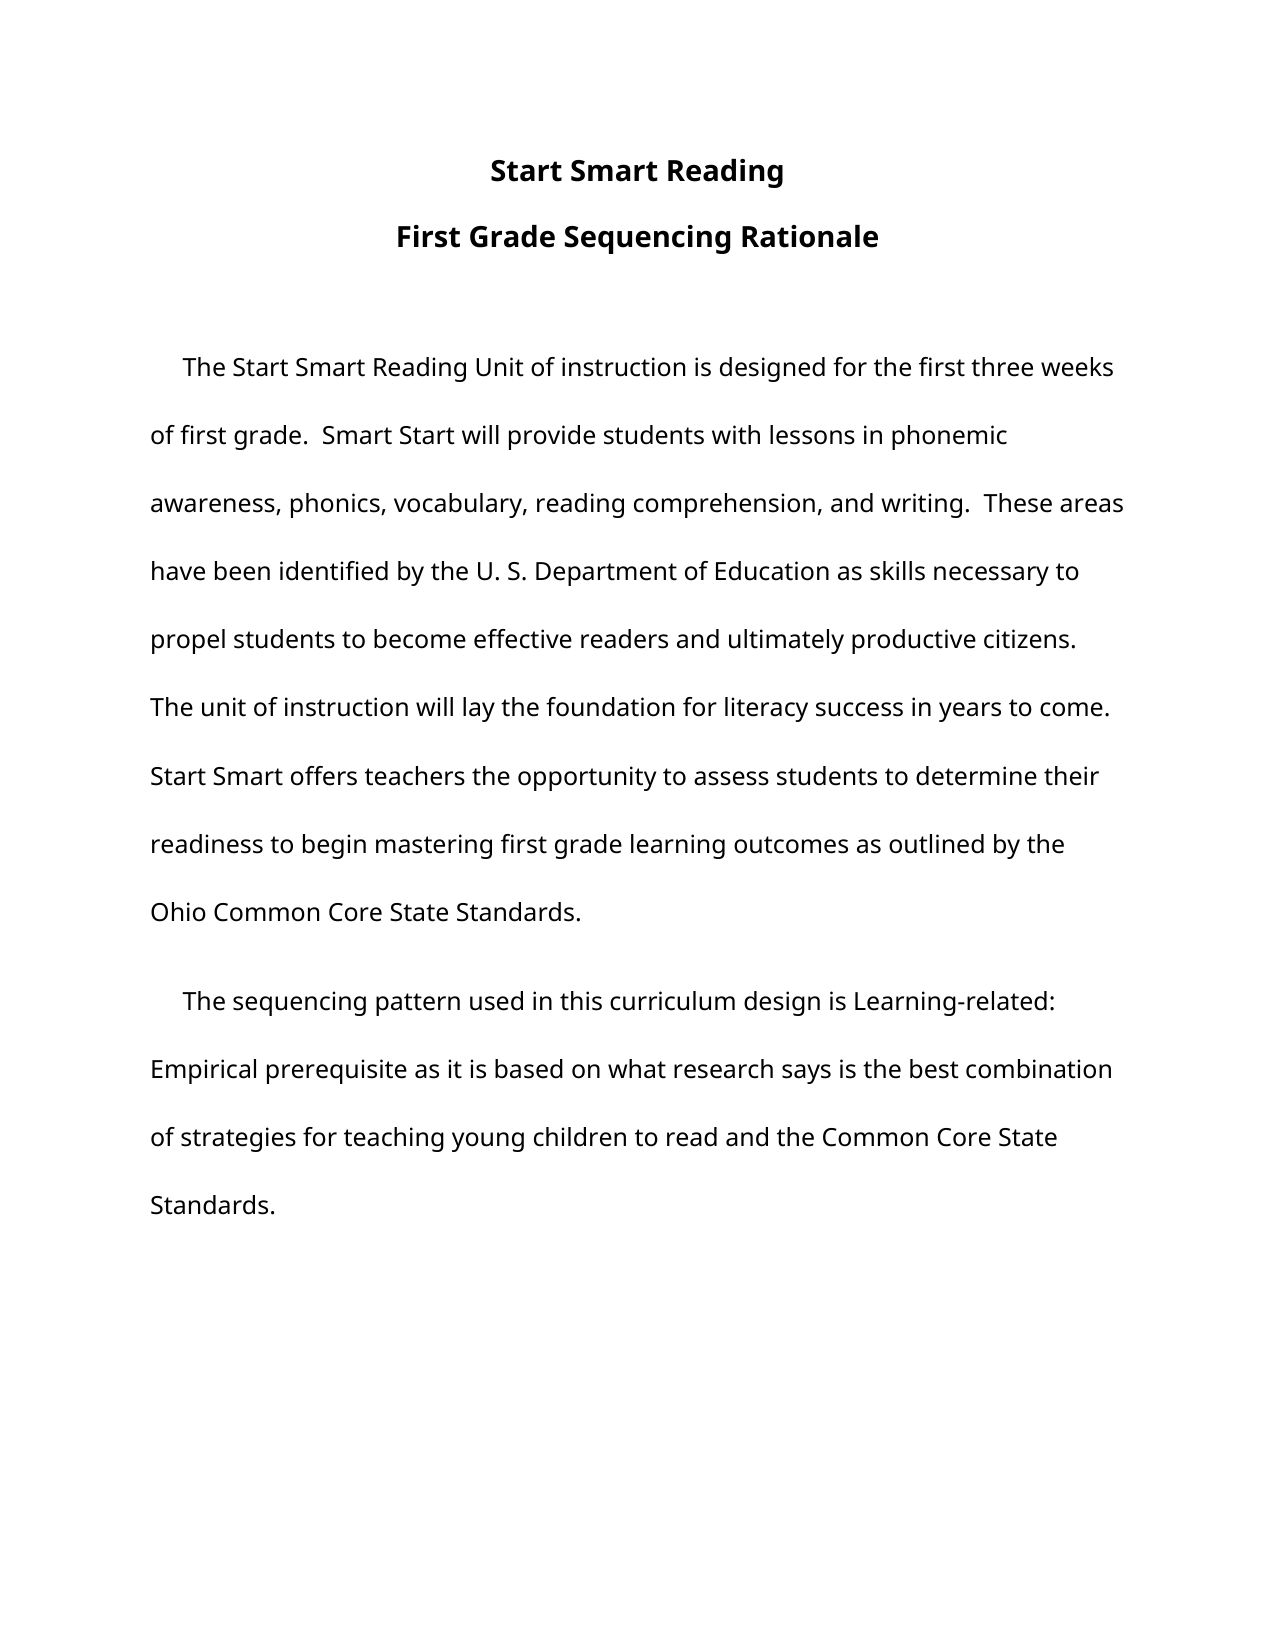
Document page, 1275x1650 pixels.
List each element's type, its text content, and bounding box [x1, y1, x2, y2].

text Start Smart Reading [150, 150, 1125, 190]
text First Grade Sequencing Rationale [150, 216, 1125, 256]
text The sequencing pattern used in this curriculum design is Learning-related: Empirical prerequisite as it is based on what research says is the best combination of strategies for teaching young children to read and the Common Core State Standards. [150, 983, 1125, 1222]
text The Start Smart Reading Unit of instruction is designed for the first three weeks of first grade. Smart Start will provide students with lessons in phonemic awareness, phonics, vocabulary, reading comprehension, and writing. These areas have been identified by the U. S. Department of Education as skills necessary to propel students to become effective readers and ultimately productive citizens. The unit of instruction will lay the foundation for literacy success in years to come. Start Smart offers teachers the opportunity to assess students to determine their readiness to begin mastering first grade learning outcomes as outlined by the Ohio Common Core State Standards. [150, 349, 1125, 928]
